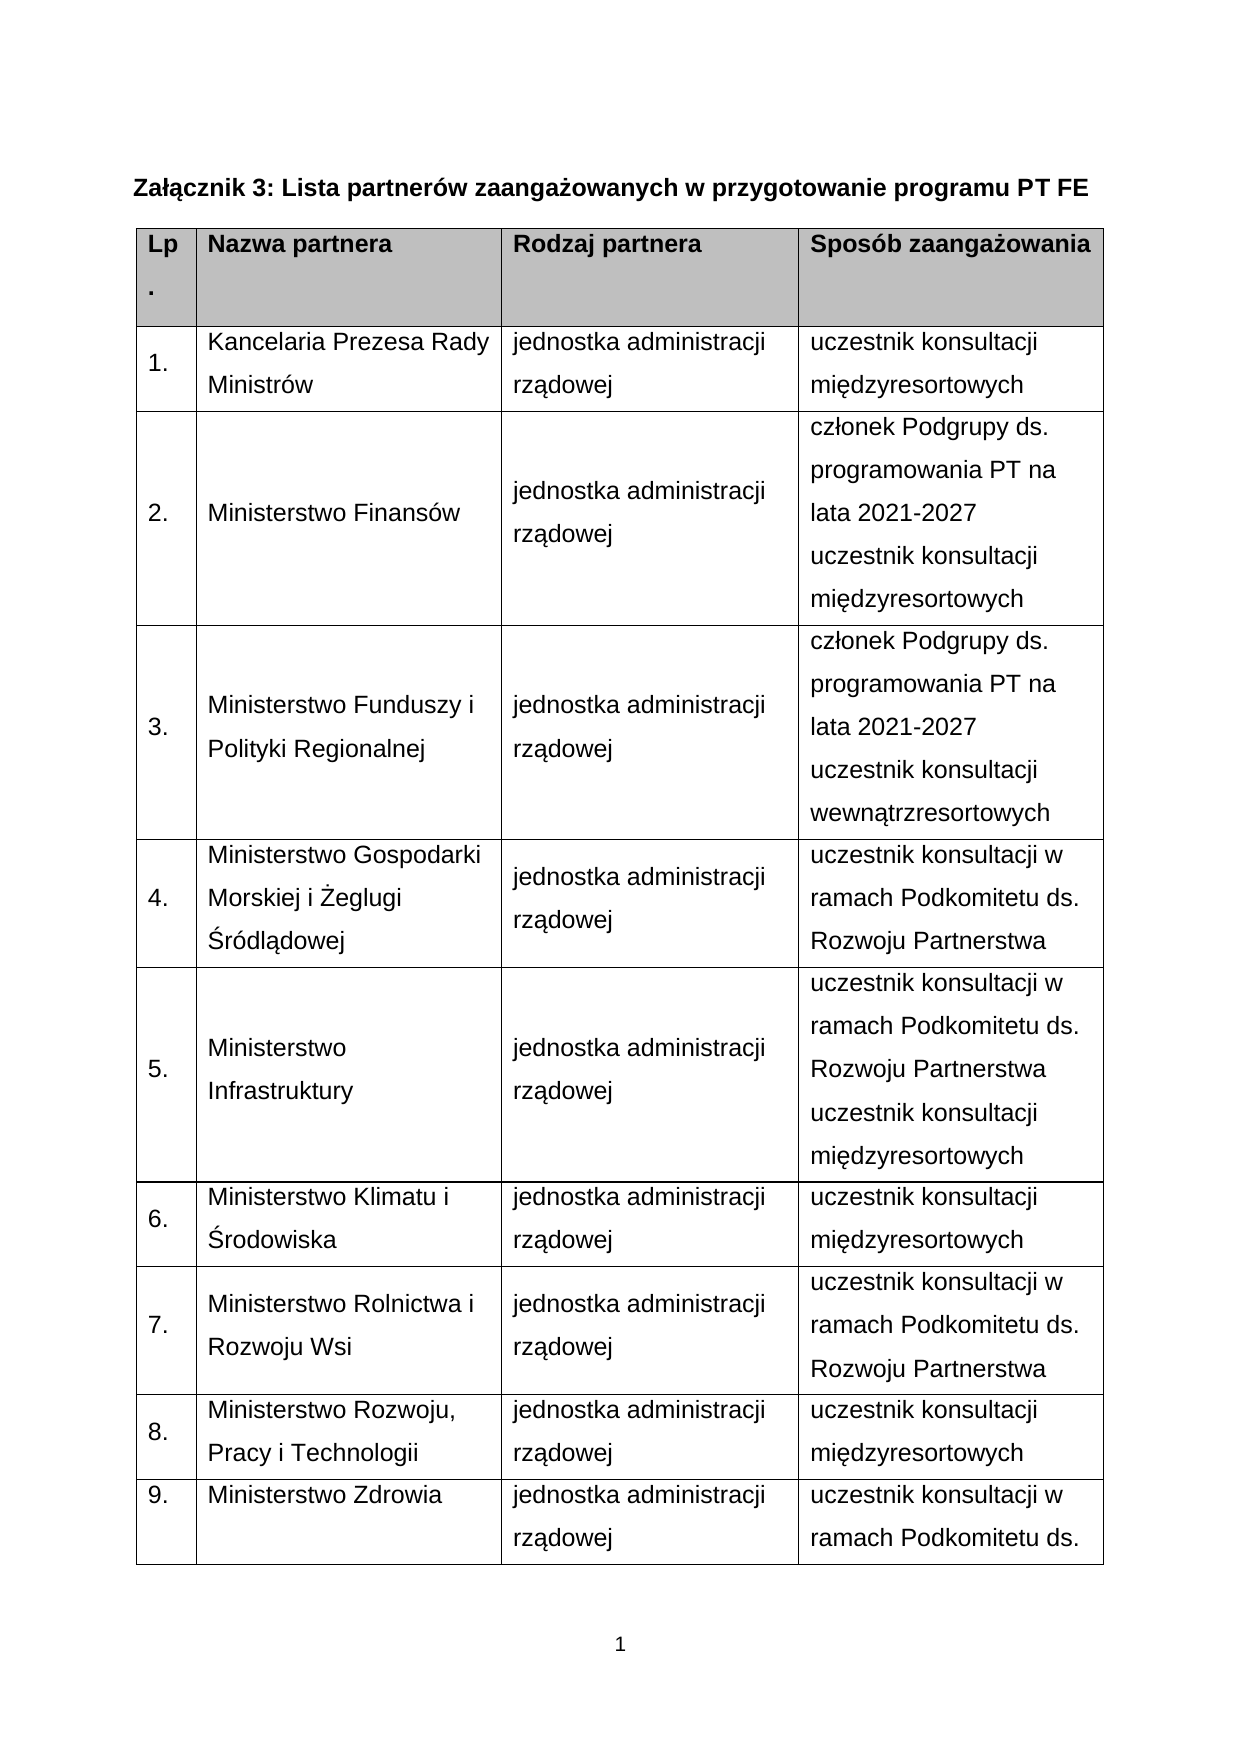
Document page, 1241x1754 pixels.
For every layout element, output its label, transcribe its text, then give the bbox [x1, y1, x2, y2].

table_cell jednostka administracji rządowej [502, 412, 798, 625]
table_cell Ministerstwo Funduszy i Polityki Regionalnej [197, 626, 501, 839]
table_cell jednostka administracji rządowej [502, 968, 798, 1181]
table_cell jednostka administracji rządowej [502, 1183, 798, 1266]
table_cell 5. [137, 968, 196, 1181]
table_cell 9. [137, 1480, 196, 1564]
table_header Sposób zaangażowania [799, 229, 1103, 326]
table_cell Ministerstwo Finansów [197, 412, 501, 625]
table_cell jednostka administracji rządowej [502, 1395, 798, 1479]
table_cell 1. [137, 327, 196, 411]
table_cell członek Podgrupy ds. programowania PT na lata 2021-2027 uczestnik konsultacji międzyresortowych [799, 412, 1103, 625]
subtitle Załącznik 3: Lista partnerów zaangażowanych w przygotowanie programu PT FE [133, 173, 1093, 201]
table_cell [799, 1480, 1103, 1564]
table_cell Ministerstwo Rolnictwa i Rozwoju Wsi [197, 1267, 501, 1394]
table_cell Kancelaria Prezesa Rady Ministrów [197, 327, 501, 411]
table_cell 4. [137, 840, 196, 967]
table_cell Ministerstwo Gospodarki Morskiej i Żeglugi Śródlądowej [197, 840, 501, 967]
table_cell 8. [137, 1395, 196, 1479]
table_cell 6. [137, 1183, 196, 1266]
table_cell jednostka administracji rządowej [502, 1480, 798, 1564]
table_cell jednostka administracji rządowej [502, 327, 798, 411]
table_cell Ministerstwo Zdrowia [197, 1480, 501, 1564]
table_cell Ministerstwo Klimatu i Środowiska [197, 1183, 501, 1266]
table_cell jednostka administracji rządowej [502, 626, 798, 839]
table_cell 3. [137, 626, 196, 839]
table_cell członek Podgrupy ds. programowania PT na lata 2021-2027 uczestnik konsultacji wewnątrzresortowych [799, 626, 1103, 839]
table_cell 7. [137, 1267, 196, 1394]
table_header Rodzaj partnera [502, 229, 798, 326]
table_cell 2. [137, 412, 196, 625]
table_cell uczestnik konsultacji w ramach Podkomitetu ds. Rozwoju Partnerstwa [799, 1267, 1103, 1394]
table_cell jednostka administracji rządowej [502, 840, 798, 967]
table_cell uczestnik konsultacji międzyresortowych [799, 1183, 1103, 1266]
table_cell Ministerstwo Rozwoju, Pracy i Technologii [197, 1395, 501, 1479]
table_cell uczestnik konsultacji w ramach Podkomitetu ds. Rozwoju Partnerstwa uczestnik konsultacji międzyresortowych [799, 968, 1103, 1181]
table_header Lp. [137, 229, 196, 326]
table_header Nazwa partnera [197, 229, 501, 326]
table_cell uczestnik konsultacji międzyresortowych [799, 327, 1103, 411]
table_cell uczestnik konsultacji w ramach Podkomitetu ds. Rozwoju Partnerstwa [799, 840, 1103, 967]
table_cell uczestnik konsultacji międzyresortowych [799, 1395, 1103, 1479]
table_cell jednostka administracji rządowej [502, 1267, 798, 1394]
table_cell Ministerstwo Infrastruktury [197, 968, 501, 1181]
